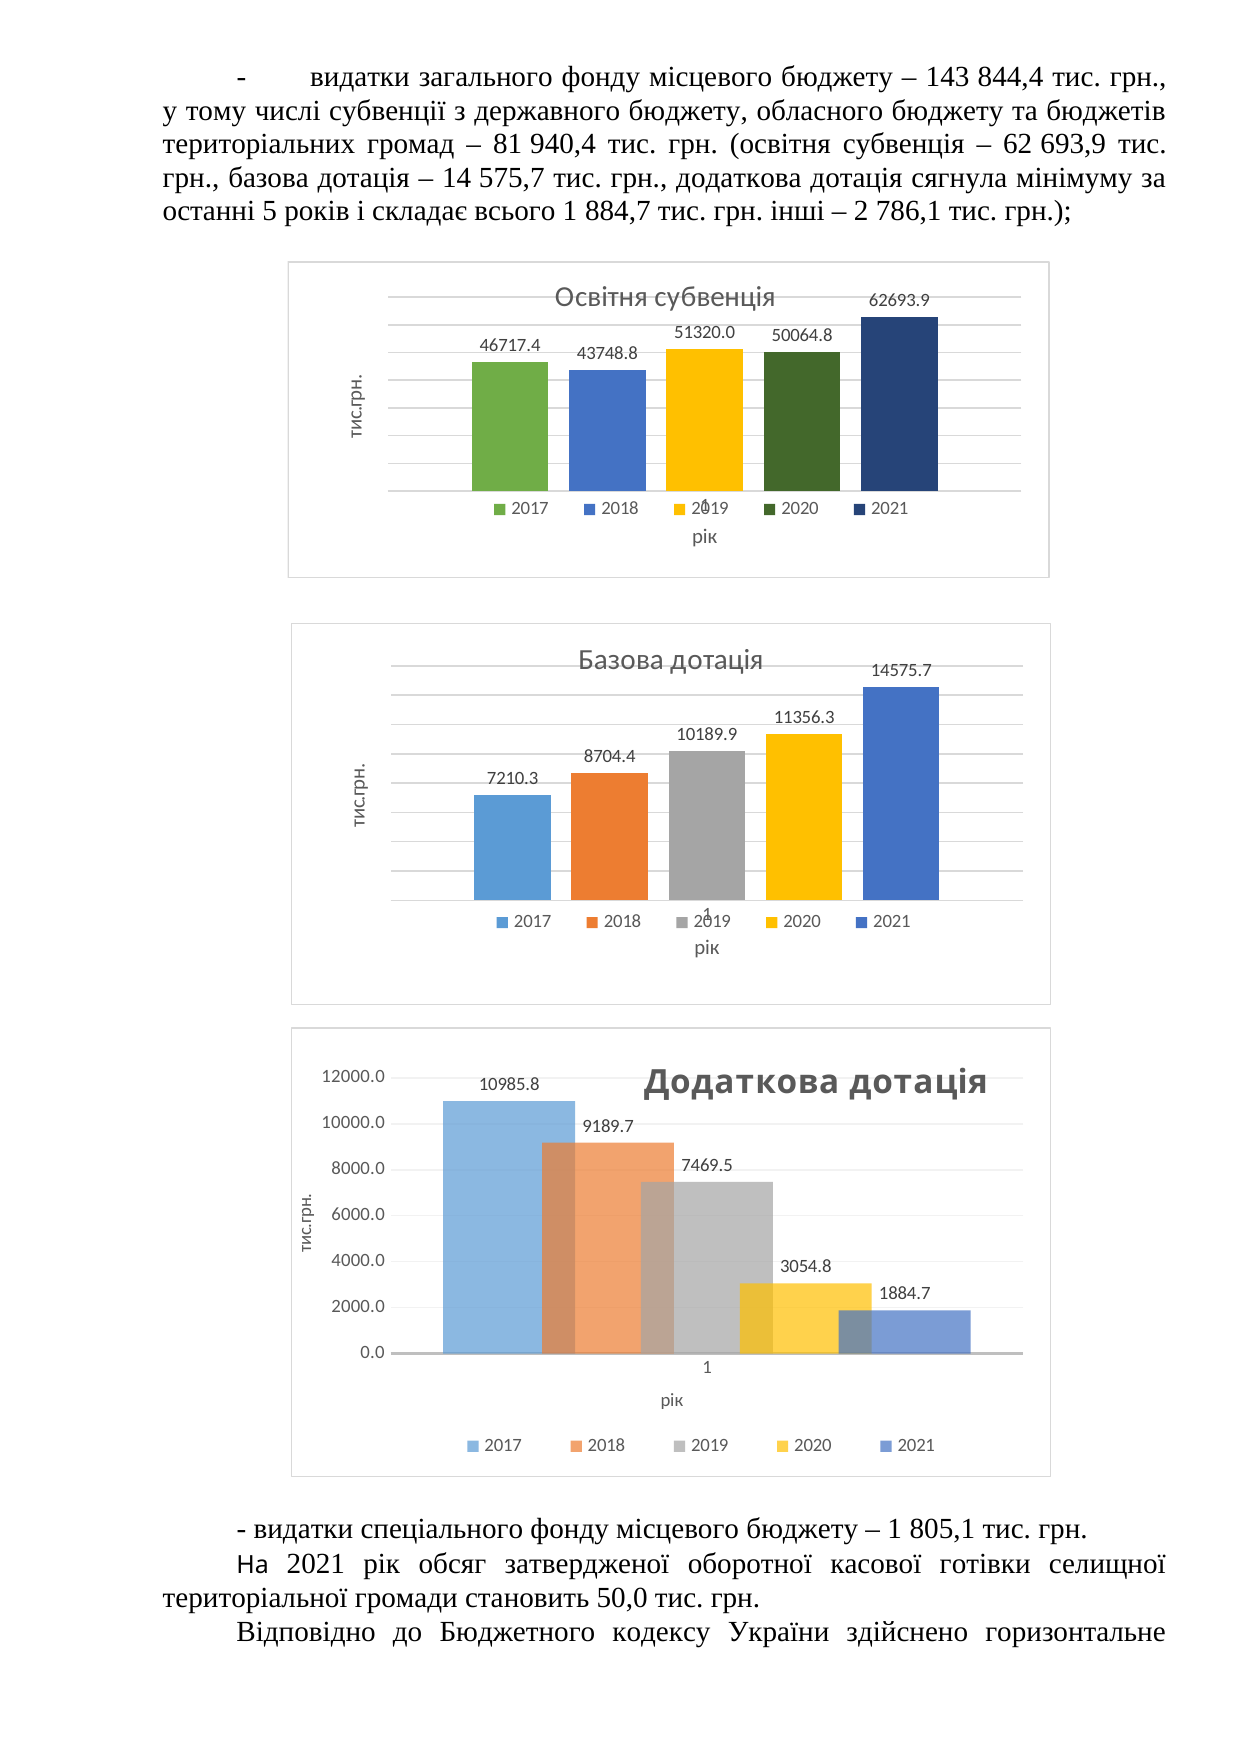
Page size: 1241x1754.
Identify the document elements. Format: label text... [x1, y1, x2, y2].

text - видатки спеціального фонду місцевого бюджету – 1 805,1 тис. грн. [162, 1511, 1167, 1546]
text На 2021 рік обсяг затвердженої оборотної касової готівки селищної територіальної громади становить 50,0 тис. грн. [162, 1546, 1167, 1614]
list видатки загального фонду місцевого бюджету – 143 844,4 тис. грн., у тому числі субвенції з державного бюджету, обласного бюджету та бюджетів територіальних громад – 81 940,4 тис. грн. (освітня субвенція – 62 693,9 тис. грн., базова дотація – 14 575,7 тис. грн., додаткова дотація сягнула мінімуму за останні 5 років і складає всього 1 884,7 тис. грн. інші – 2 786,1 тис. грн.); [162, 59, 1167, 227]
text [162, 1614, 1167, 1649]
